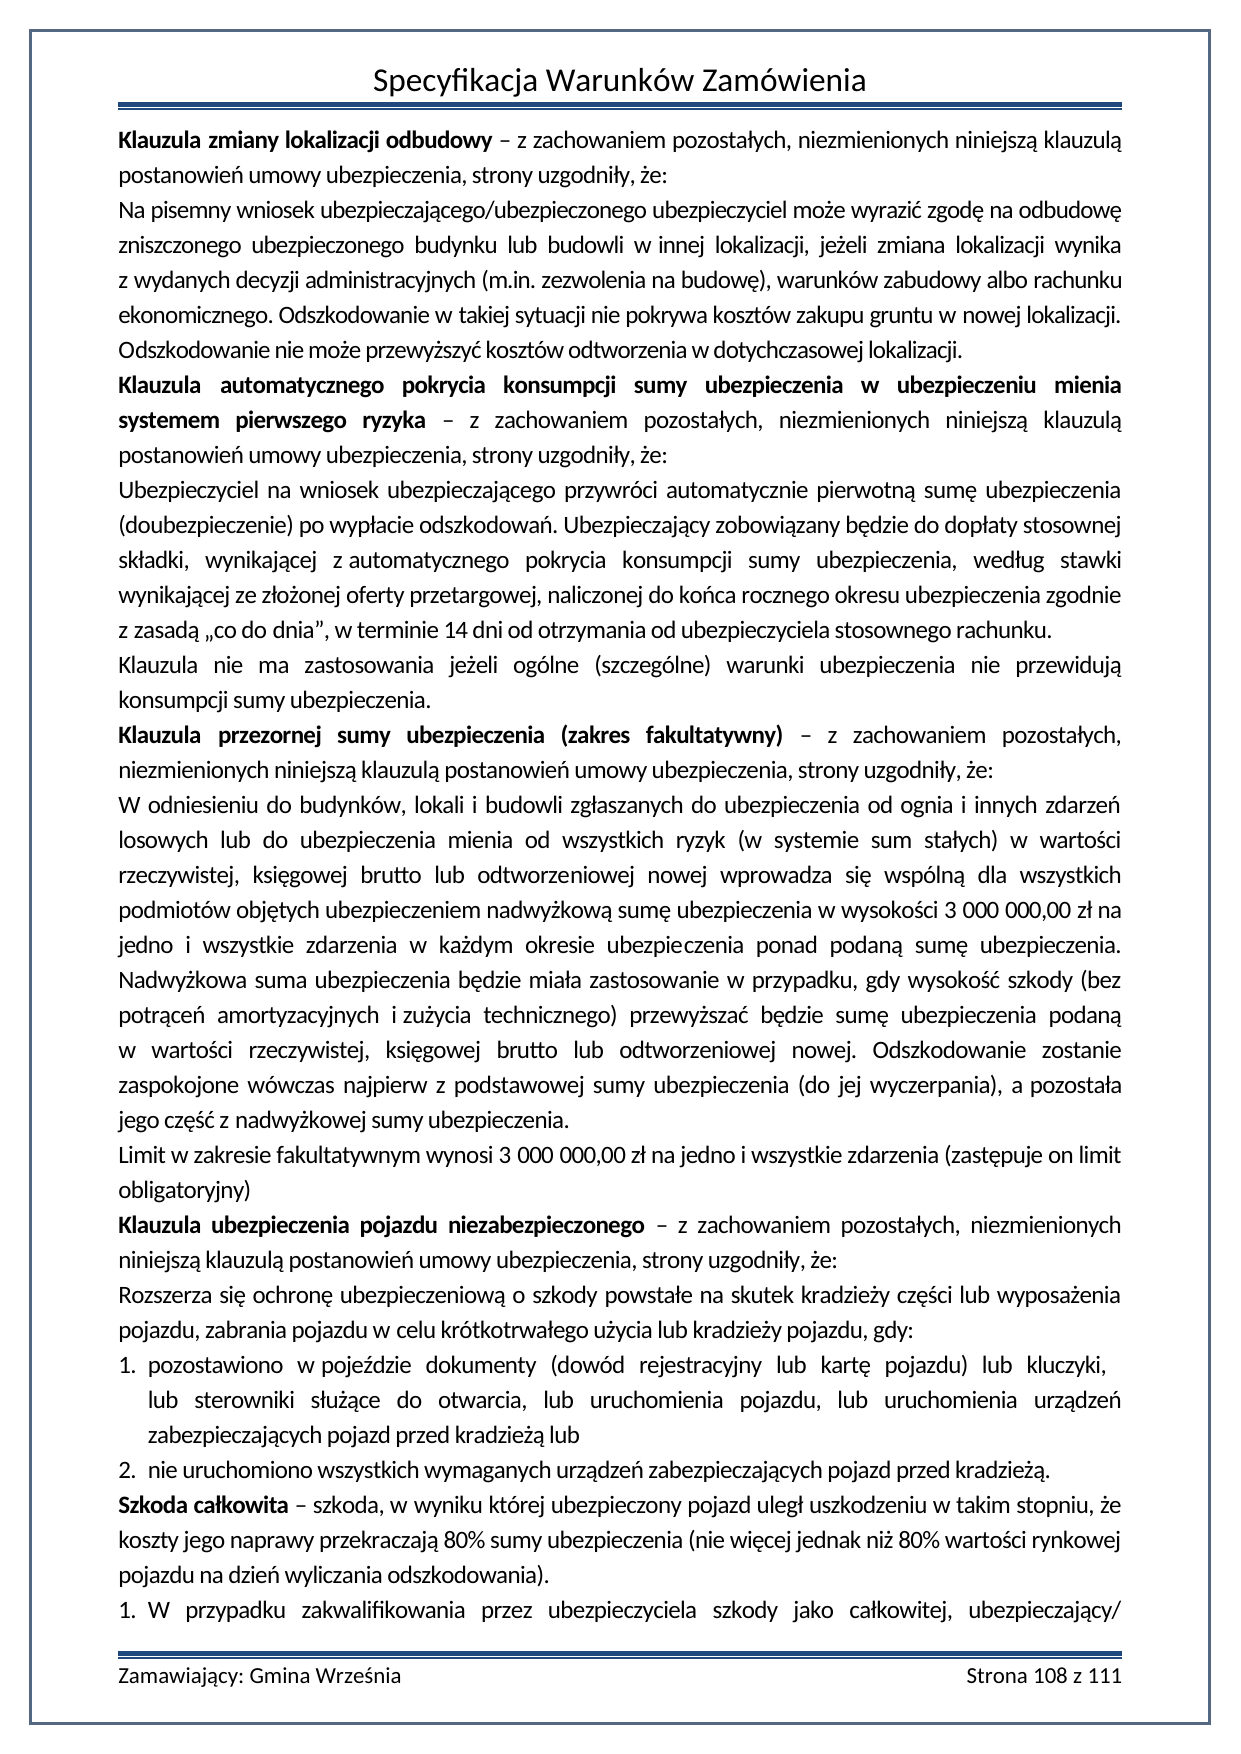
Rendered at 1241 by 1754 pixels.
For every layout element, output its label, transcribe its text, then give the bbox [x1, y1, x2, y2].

text Klauzula automatycznego pokrycia konsumpcji sumy ubezpieczenia w ubezpieczeniu mienia systemem pierwszego ryzyka – z zachowaniem pozostałych, niezmienionych niniejszą klauzulą postanowień umowy ubezpieczenia, strony uzgodniły, że: [118, 369, 1122, 469]
list pozostawiono w pojeździe dokumenty (dowód rejestracyjny lub kartę pojazdu) lub kluczyki, lub sterowniki służące do otwarcia, lub uruchomienia pojazdu, lub uruchomienia urządzeń zabezpieczających pojazd przed kradzieżą lub [118, 1349, 1122, 1449]
text Szkoda całkowita – szkoda, w wyniku której ubezpieczony pojazd uległ uszkodzeniu w takim stopniu, że koszty jego naprawy przekraczają 80% sumy ubezpieczenia (nie więcej jednak niż 80% wartości rynkowej pojazdu na dzień wyliczania odszkodowania). [118, 1489, 1122, 1589]
text Klauzula przezornej sumy ubezpieczenia (zakres fakultatywny) – z zachowaniem pozostałych, niezmienionych niniejszą klauzulą postanowień umowy ubezpieczenia, strony uzgodniły, że: [118, 719, 1122, 784]
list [118, 1594, 1122, 1624]
list nie uruchomiono wszystkich wymaganych urządzeń zabezpieczających pojazd przed kradzieżą. [118, 1454, 1122, 1484]
text Na pisemny wniosek ubezpieczającego/ubezpieczonego ubezpieczyciel może wyrazić zgodę na odbudowę zniszczonego ubezpieczonego budynku lub budowli w innej lokalizacji, jeżeli zmiana lokalizacji wynika z wydanych decyzji administracyjnych (m.in. zezwolenia na budowę), warunków zabudowy albo rachunku ekonomicznego. Odszkodowanie w takiej sytuacji nie pokrywa kosztów zakupu gruntu w nowej lokalizacji. Odszkodowanie nie może przewyższyć kosztów odtworzenia w dotychczasowej lokalizacji. [118, 194, 1122, 364]
text Rozszerza się ochronę ubezpieczeniową o szkody powstałe na skutek kradzieży części lub wyposażenia pojazdu, zabrania pojazdu w celu krótkotrwałego użycia lub kradzieży pojazdu, gdy: [118, 1279, 1122, 1344]
text Ubezpieczyciel na wniosek ubezpieczającego przywróci automatycznie pierwotną sumę ubezpieczenia (doubezpieczenie) po wypłacie odszkodowań. Ubezpieczający zobowiązany będzie do dopłaty stosownej składki, wynikającej z automatycznego pokrycia konsumpcji sumy ubezpieczenia, według stawki wynikającej ze złożonej oferty przetargowej, naliczonej do końca rocznego okresu ubezpieczenia zgodnie z zasadą „co do dnia”, w terminie 14 dni od otrzymania od ubezpieczyciela stosownego rachunku. [118, 474, 1122, 644]
text Limit w zakresie fakultatywnym wynosi 3 000 000,00 zł na jedno i wszystkie zdarzenia (zastępuje on limit obligatoryjny) [118, 1139, 1122, 1204]
text Klauzula ubezpieczenia pojazdu niezabezpieczonego – z zachowaniem pozostałych, niezmienionych niniejszą klauzulą postanowień umowy ubezpieczenia, strony uzgodniły, że: [118, 1209, 1122, 1274]
text Klauzula nie ma zastosowania jeżeli ogólne (szczególne) warunki ubezpieczenia nie przewidują konsumpcji sumy ubezpieczenia. [118, 649, 1122, 714]
text Klauzula zmiany lokalizacji odbudowy – z zachowaniem pozostałych, niezmienionych niniejszą klauzulą postanowień umowy ubezpieczenia, strony uzgodniły, że: [118, 124, 1122, 189]
text W odniesieniu do budynków, lokali i budowli zgłaszanych do ubezpieczenia od ognia i innych zdarzeń losowych lub do ubezpieczenia mienia od wszystkich ryzyk (w systemie sum stałych) w wartości rzeczywistej, księgowej brutto lub odtworzeniowej nowej wprowadza się wspólną dla wszystkich podmiotów objętych ubezpieczeniem nadwyżkową sumę ubezpieczenia w wysokości 3 000 000,00 zł na jedno i wszystkie zdarzenia w każdym okresie ubezpieczenia ponad podaną sumę ubezpieczenia. Nadwyżkowa suma ubezpieczenia będzie miała zastosowanie w przypadku, gdy wysokość szkody (bez potrąceń amortyzacyjnych i zużycia technicznego) przewyższać będzie sumę ubezpieczenia podaną w wartości rzeczywistej, księgowej brutto lub odtworzeniowej nowej. Odszkodowanie zostanie zaspokojone wówczas najpierw z podstawowej sumy ubezpieczenia (do jej wyczerpania), a pozostała jego część z nadwyżkowej sumy ubezpieczenia. [118, 789, 1122, 1134]
